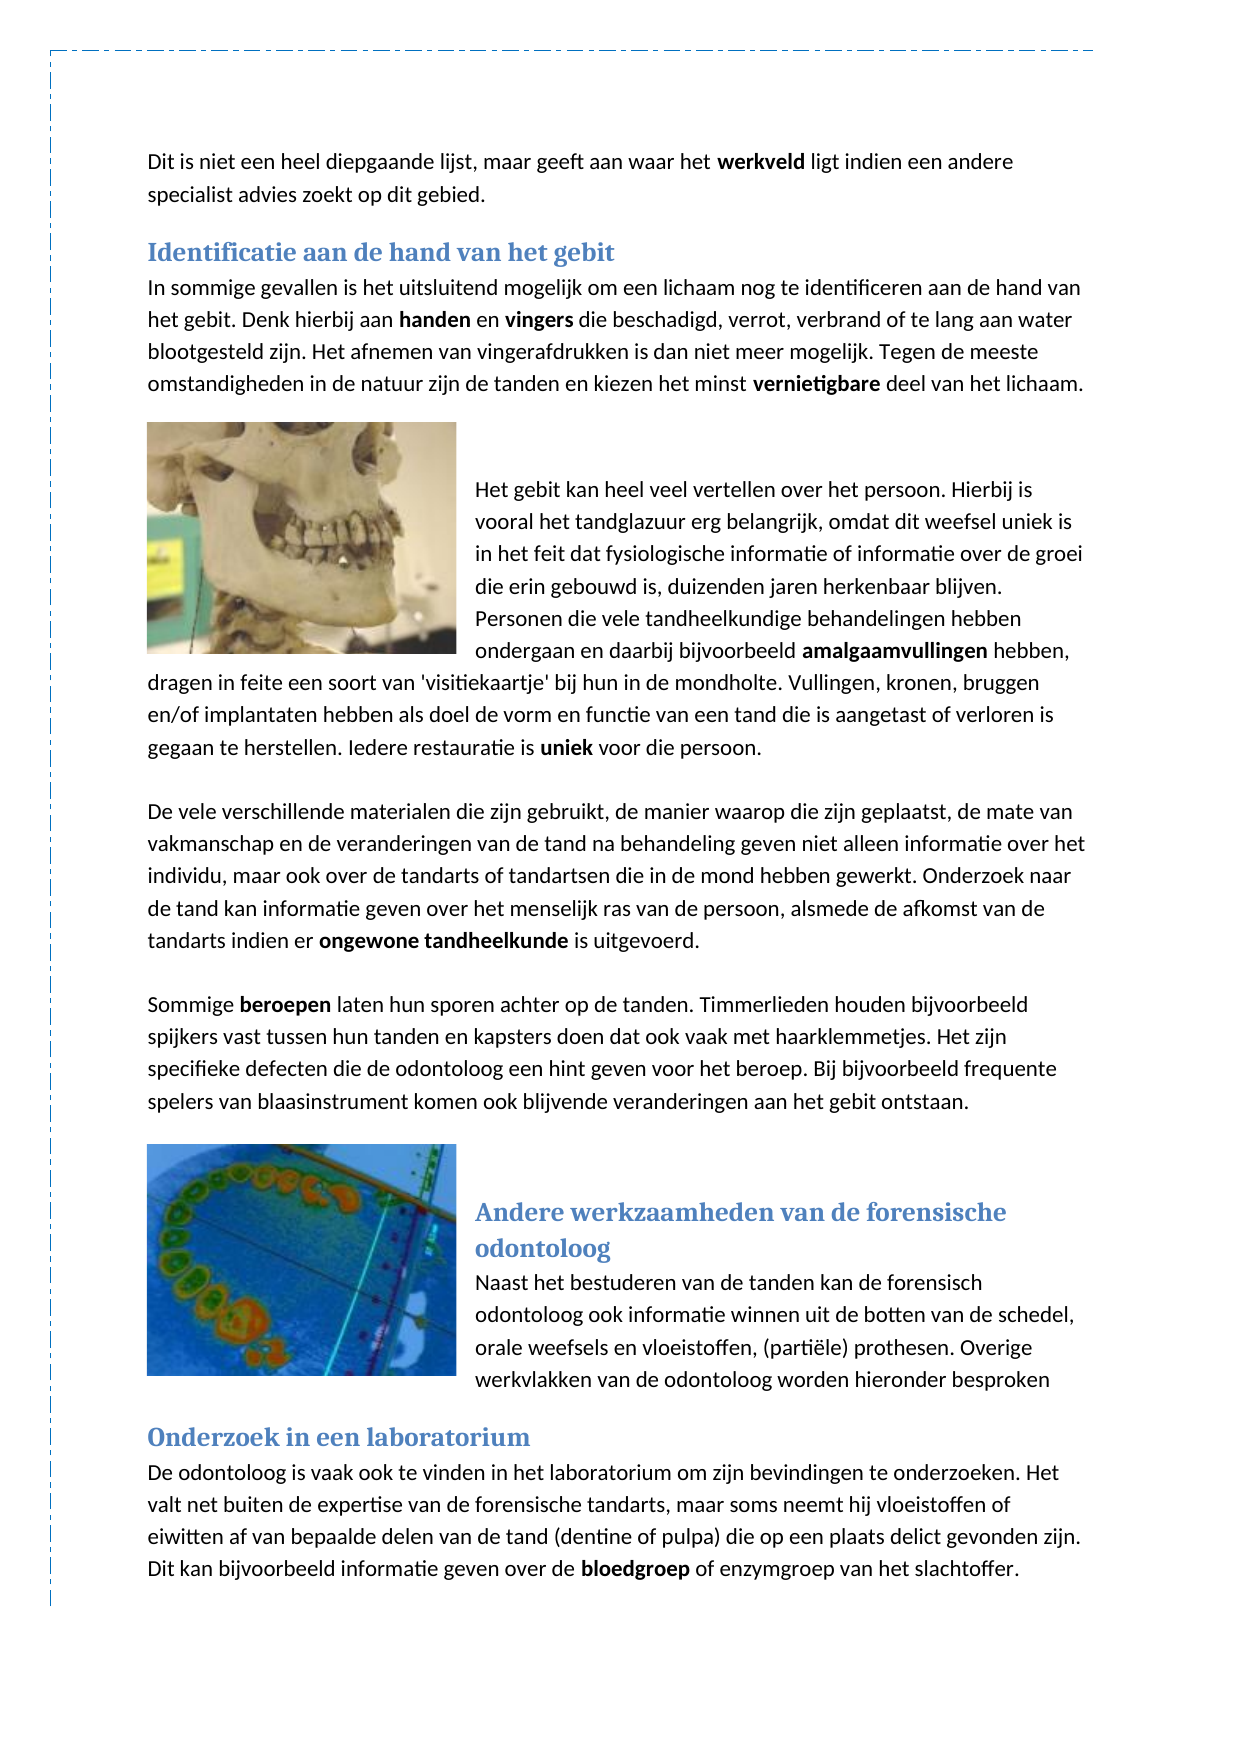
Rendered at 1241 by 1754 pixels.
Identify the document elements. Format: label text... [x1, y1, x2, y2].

text Het gebit kan heel veel vertellen over het persoon. Hierbij is vooral het tandglazuur erg belangrijk, omdat dit weefsel uniek is in het feit dat fysiologische informatie of informatie over de groei die erin gebouwd is, duizenden jaren herkenbaar blijven. Personen die vele tandheelkundige behandelingen hebben ondergaan en daarbij bijvoorbeeld amalgaamvullingen hebben, dragen in feite een soort van 'visitiekaartje' bij hun in de mondholte. Vullingen, kronen, bruggen en/of implantaten hebben als doel de vorm en functie van een tand die is aangetast of verloren is gegaan te herstellen. Iedere restauratie is uniek voor die persoon. De vele verschillende materialen die zijn gebruikt, de manier waarop die zijn geplaatst, de mate van vakmanschap en de veranderingen van de tand na behandeling geven niet alleen informatie over het individu, maar ook over de tandarts of tandartsen die in de mond hebben gewerkt. Onderzoek naar de tand kan informatie geven over het menselijk ras van de persoon, alsmede de afkomst van de tandarts indien er ongewone tandheelkunde is uitgevoerd. Sommige beroepen laten hun sporen achter op de tanden. Timmerlieden houden bijvoorbeeld spijkers vast tussen hun tanden en kapsters doen dat ook vaak met haarklemmetjes. Het zijn specifieke defecten die de odontoloog een hint geven voor het beroep. Bij bijvoorbeeld frequente spelers van blaasinstrument komen ook blijvende veranderingen aan het gebit ontstaan. [147, 475, 1093, 1115]
picture [146, 1144, 457, 1376]
text De odontoloog is vaak ook te vinden in het laboratorium om zijn bevindingen te onderzoeken. Het valt net buiten de expertise van de forensische tandarts, maar soms neemt hij vloeistoffen of eiwitten af van bepaalde delen van de tand (dentine of pulpa) die op een plaats delict gevonden zijn. Dit kan bijvoorbeeld informatie geven over de bloedgroep of enzymgroep van het slachtoffer. [147, 1458, 1093, 1582]
subtitle Onderzoek in een laboratorium [147, 1422, 1093, 1453]
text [147, 147, 1093, 208]
subtitle Identificatie aan de hand van het gebit [147, 237, 1093, 268]
picture [146, 422, 457, 654]
text Naast het bestuderen van de tanden kan de forensisch odontoloog ook informatie winnen uit de botten van de schedel, orale weefsels en vloeistoffen, (partiële) prothesen. Overige werkvlakken van de odontoloog worden hieronder besproken [147, 1268, 1093, 1393]
text In sommige gevallen is het uitsluitend mogelijk om een lichaam nog te identificeren aan de hand van het gebit. Denk hierbij aan handen en vingers die beschadigd, verrot, verbrand of te lang aan water blootgesteld zijn. Het afnemen van vingerafdrukken is dan niet meer mogelijk. Tegen de meeste omstandigheden in de natuur zijn de tanden en kiezen het minst vernietigbare deel van het lichaam. [147, 273, 1093, 397]
subtitle Andere werkzaamheden van de forensische odontoloog [457, 1197, 1093, 1264]
